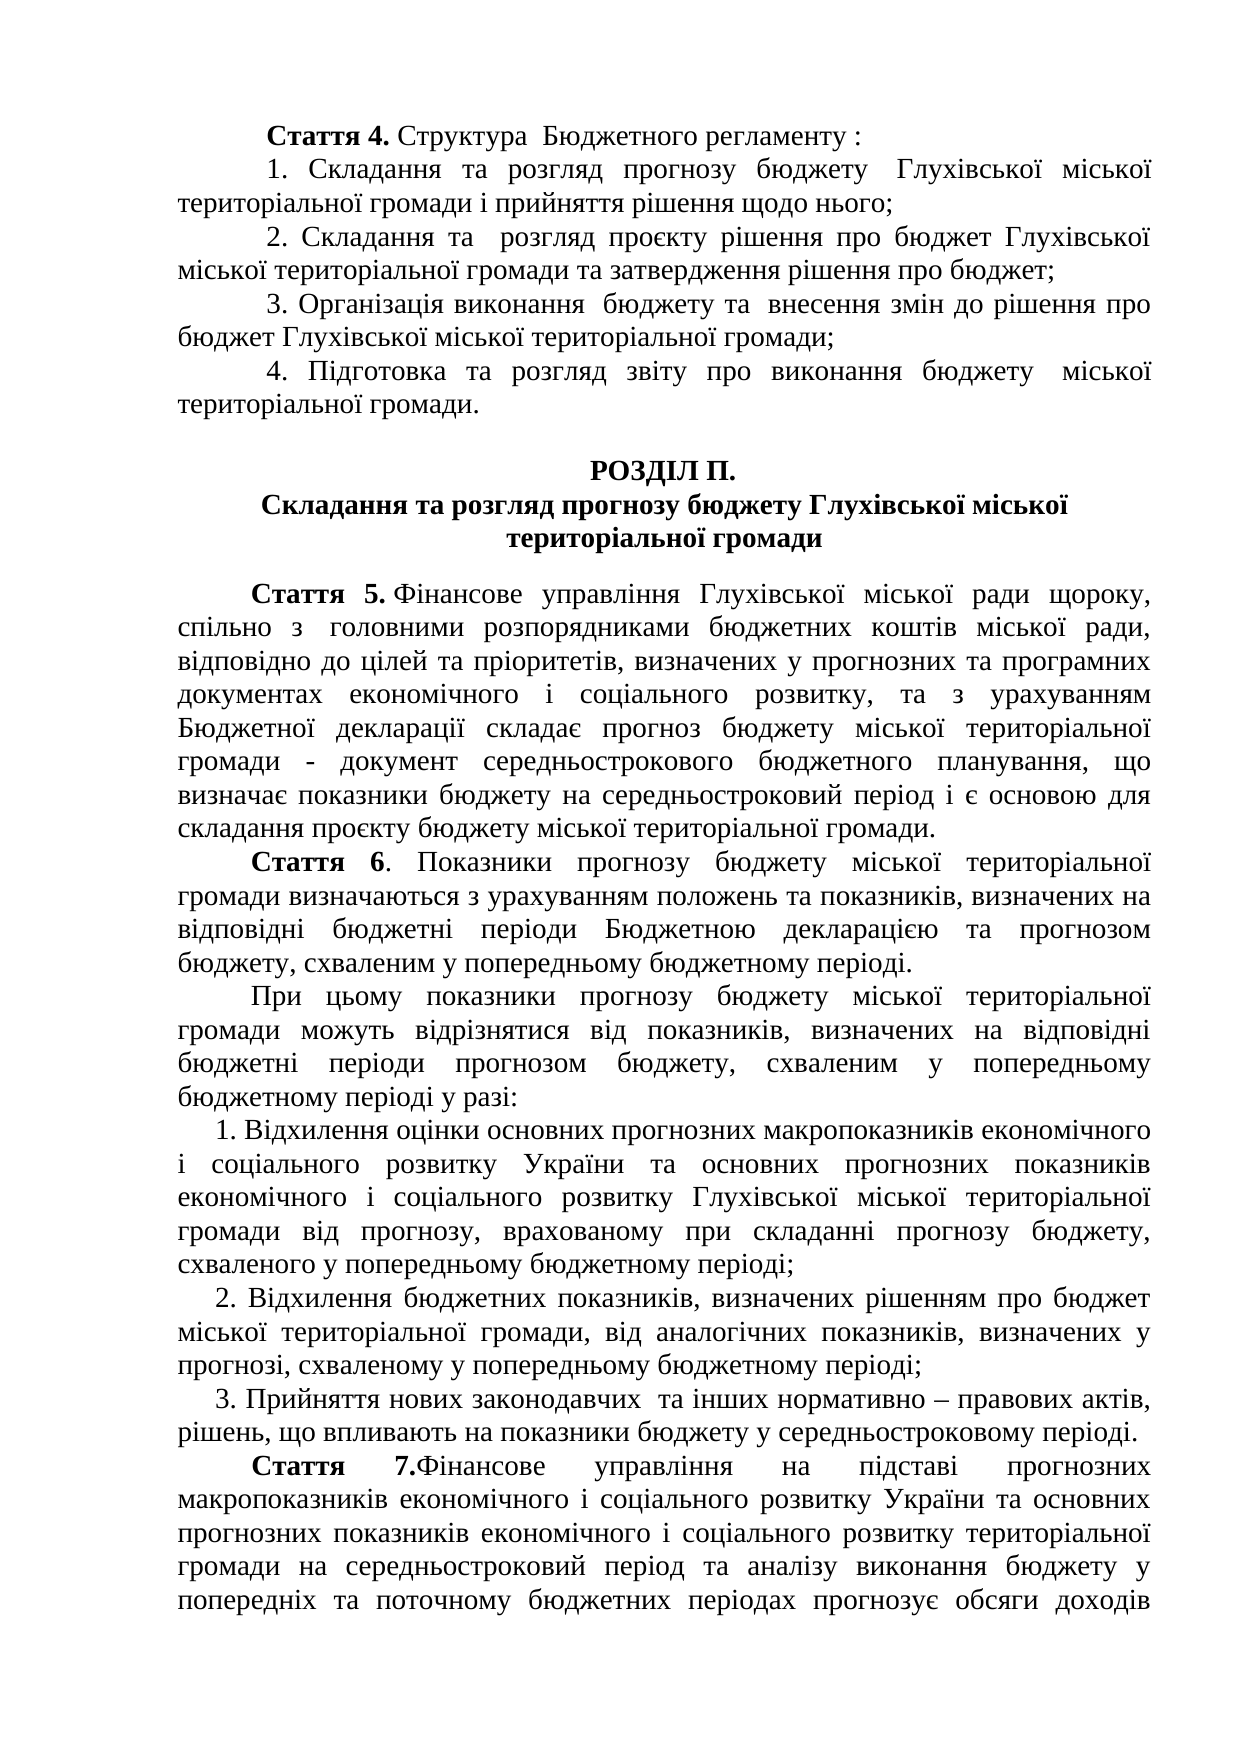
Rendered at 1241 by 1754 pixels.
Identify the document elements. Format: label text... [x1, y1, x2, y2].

text Стаття 4. Структура Бюджетного регламенту : [177, 118, 1152, 152]
text 3. Прийняття нових законодавчих та інших нормативно – правових актів, рішень, що впливають на показники бюджету у середньостроковому періоді. [177, 1381, 1152, 1448]
text При цьому показники прогнозу бюджету міської територіальної громади можуть відрізнятися від показників, визначених на відповідні бюджетні періоди прогнозом бюджету, схваленим у попередньому бюджетному періоді у разі: [177, 978, 1152, 1112]
text Стаття 5. Фінансове управління Глухівської міської ради щороку, спільно з головними розпорядниками бюджетних коштів міської ради, відповідно до цілей та пріоритетів, визначених у прогнозних та програмних документах економічного і соціального розвитку, та з урахуванням Бюджетної декларації складає прогноз бюджету міської територіальної громади - документ середньострокового бюджетного планування, що визначає показники бюджету на середньостроковий період і є основою для складання проєкту бюджету міської територіальної громади. [177, 576, 1152, 844]
text 4. Підготовка та розгляд звіту про виконання бюджету міської територіальної громади. [177, 353, 1152, 420]
text 2. Складання та розгляд проєкту рішення про бюджет Глухівської міської територіальної громади та затвердження рішення про бюджет; [177, 219, 1152, 286]
text Складання та розгляд прогнозу бюджету Глухівської міської територіальної громади [177, 487, 1152, 554]
text Стаття 6. Показники прогнозу бюджету міської територіальної громади визначаються з урахуванням положень та показників, визначених на відповідні бюджетні періоди Бюджетною декларацією та прогнозом бюджету, схваленим у попередньому бюджетному періоді. [177, 844, 1152, 978]
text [177, 1448, 1152, 1616]
text 1. Складання та розгляд прогнозу бюджету Глухівської міської територіальної громади і прийняття рішення щодо нього; [177, 152, 1152, 219]
text 2. Відхилення бюджетних показників, визначених рішенням про бюджет міської територіальної громади, від аналогічних показників, визначених у прогнозі, схваленому у попередньому бюджетному періоді; [177, 1280, 1152, 1381]
text 3. Організація виконання бюджету та внесення змін до рішення про бюджет Глухівської міської територіальної громади; [177, 286, 1152, 353]
text РОЗДІЛ П. [177, 453, 1152, 487]
text 1. Відхилення оцінки основних прогнозних макропоказників економічного і соціального розвитку України та основних прогнозних показників економічного і соціального розвитку Глухівської міської територіальної громади від прогнозу, врахованому при складанні прогнозу бюджету, схваленого у попередньому бюджетному періоді; [177, 1112, 1152, 1280]
